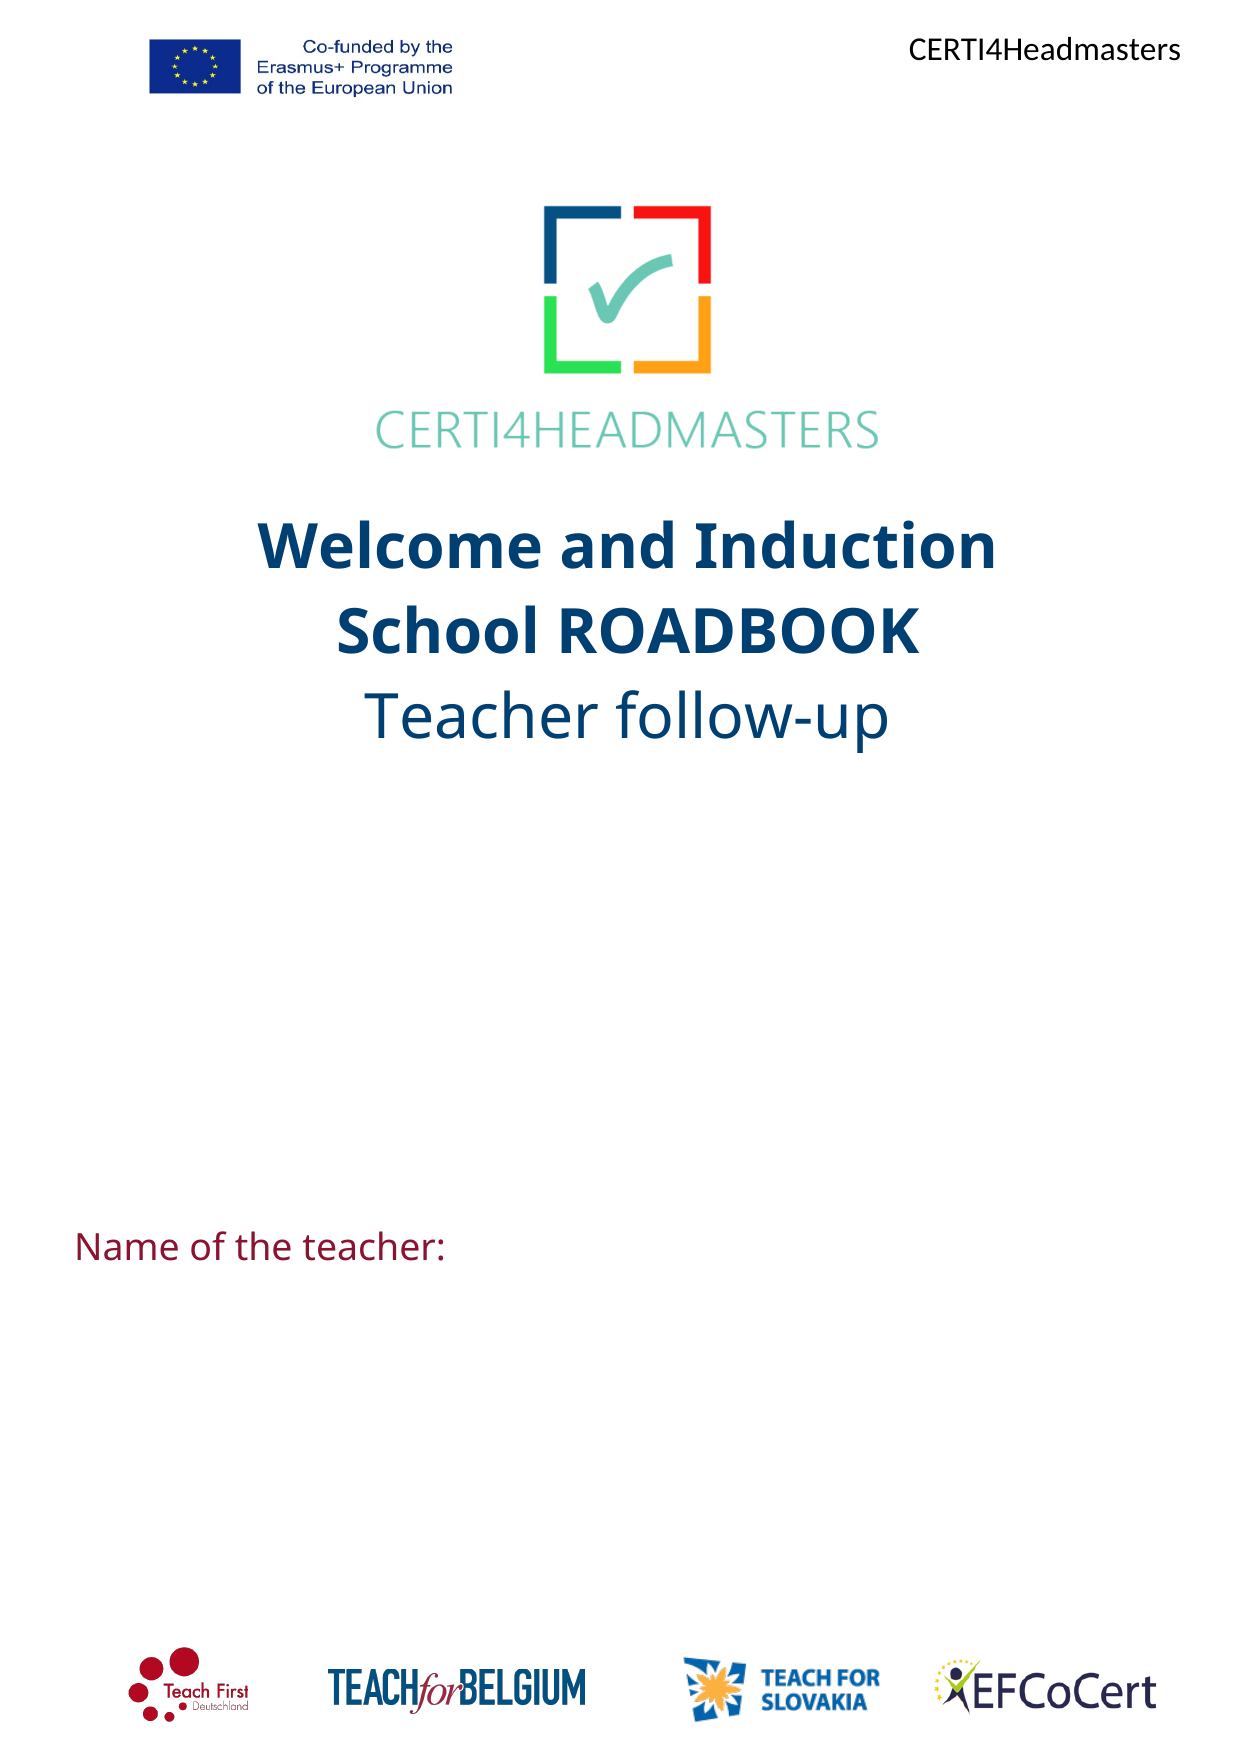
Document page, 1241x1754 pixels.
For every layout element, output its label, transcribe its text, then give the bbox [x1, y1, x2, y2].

picture [111, 1637, 248, 1728]
subtitle Name of the teacher: [74, 1220, 1181, 1271]
picture [312, 147, 944, 502]
picture [932, 1657, 1157, 1716]
subtitle Welcome and Induction [74, 501, 1181, 586]
subtitle Teacher follow-up [74, 672, 1181, 757]
picture [130, 25, 468, 109]
subtitle School ROADBOOK [74, 586, 1181, 672]
picture [328, 1669, 585, 1714]
picture [680, 1650, 885, 1726]
